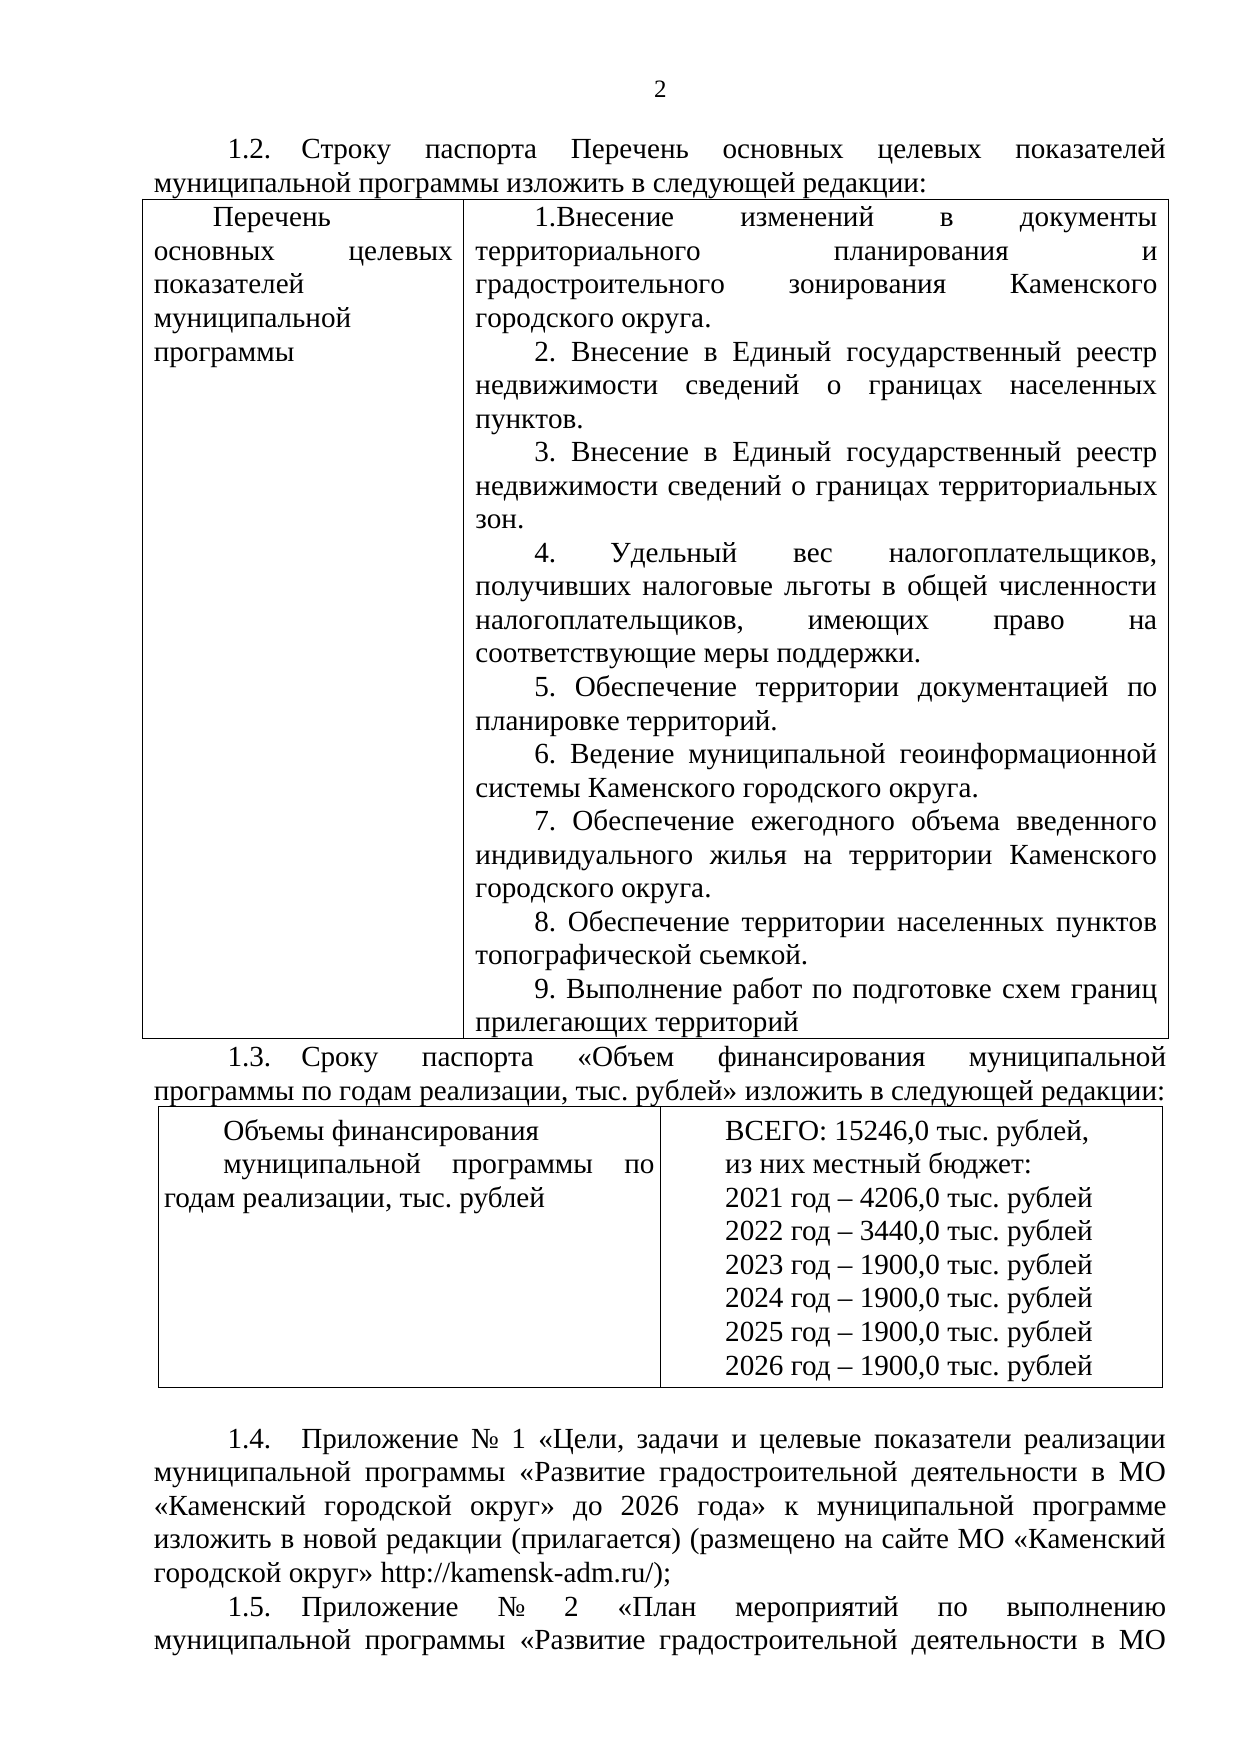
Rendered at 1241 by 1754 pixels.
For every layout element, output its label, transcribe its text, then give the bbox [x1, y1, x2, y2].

table_header 1.Внесение изменений в документы территориального планирования и градостроительного зонирования Каменского городского округа. 2. Внесение в Единый государственный реестр недвижимости сведений о границах населенных пунктов. 3. Внесение в Единый государственный реестр недвижимости сведений о границах территориальных зон. 4. Удельный вес налогоплательщиков, получивших налоговые льготы в общей численности налогоплательщиков, имеющих право на соответствующие меры поддержки. 5. Обеспечение территории документацией по планировке территорий. 6. Ведение муниципальной геоинформационной системы Каменского городского округа. 7. Обеспечение ежегодного объема введенного индивидуального жилья на территории Каменского городского округа. 8. Обеспечение территории населенных пунктов топографической сьемкой. 9. Выполнение работ по подготовке схем границ прилегающих территорий [464, 200, 1168, 1038]
table_header Перечень основных целевых показателей муниципальной программы [143, 200, 463, 1038]
table_header Объемы финансирования муниципальной программы по годам реализации, тыс. рублей [159, 1107, 660, 1387]
text 1.2. Строку паспорта Перечень основных целевых показателей муниципальной программы изложить в следующей редакции: [153, 131, 1167, 198]
text 1.4. Приложение № 1 «Цели, задачи и целевые показатели реализации муниципальной программы «Развитие градостроительной деятельности в МО «Каменский городской округ» до 2026 года» к муниципальной программе изложить в новой редакции (прилагается) (размещено на сайте МО «Каменский городской округ» http://kamensk-adm.ru/); [153, 1421, 1167, 1589]
text 1.3. Сроку паспорта «Объем финансирования муниципальной программы по годам реализации, тыс. рублей» изложить в следующей редакции: [153, 1039, 1167, 1106]
table_header ВСЕГО: 15246,0 тыс. рублей, из них местный бюджет: 2021 год – 4206,0 тыс. рублей 2022 год – 3440,0 тыс. рублей 2023 год – 1900,0 тыс. рублей 2024 год – 1900,0 тыс. рублей 2025 год – 1900,0 тыс. рублей 2026 год – 1900,0 тыс. рублей [661, 1107, 1162, 1387]
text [153, 1589, 1167, 1656]
